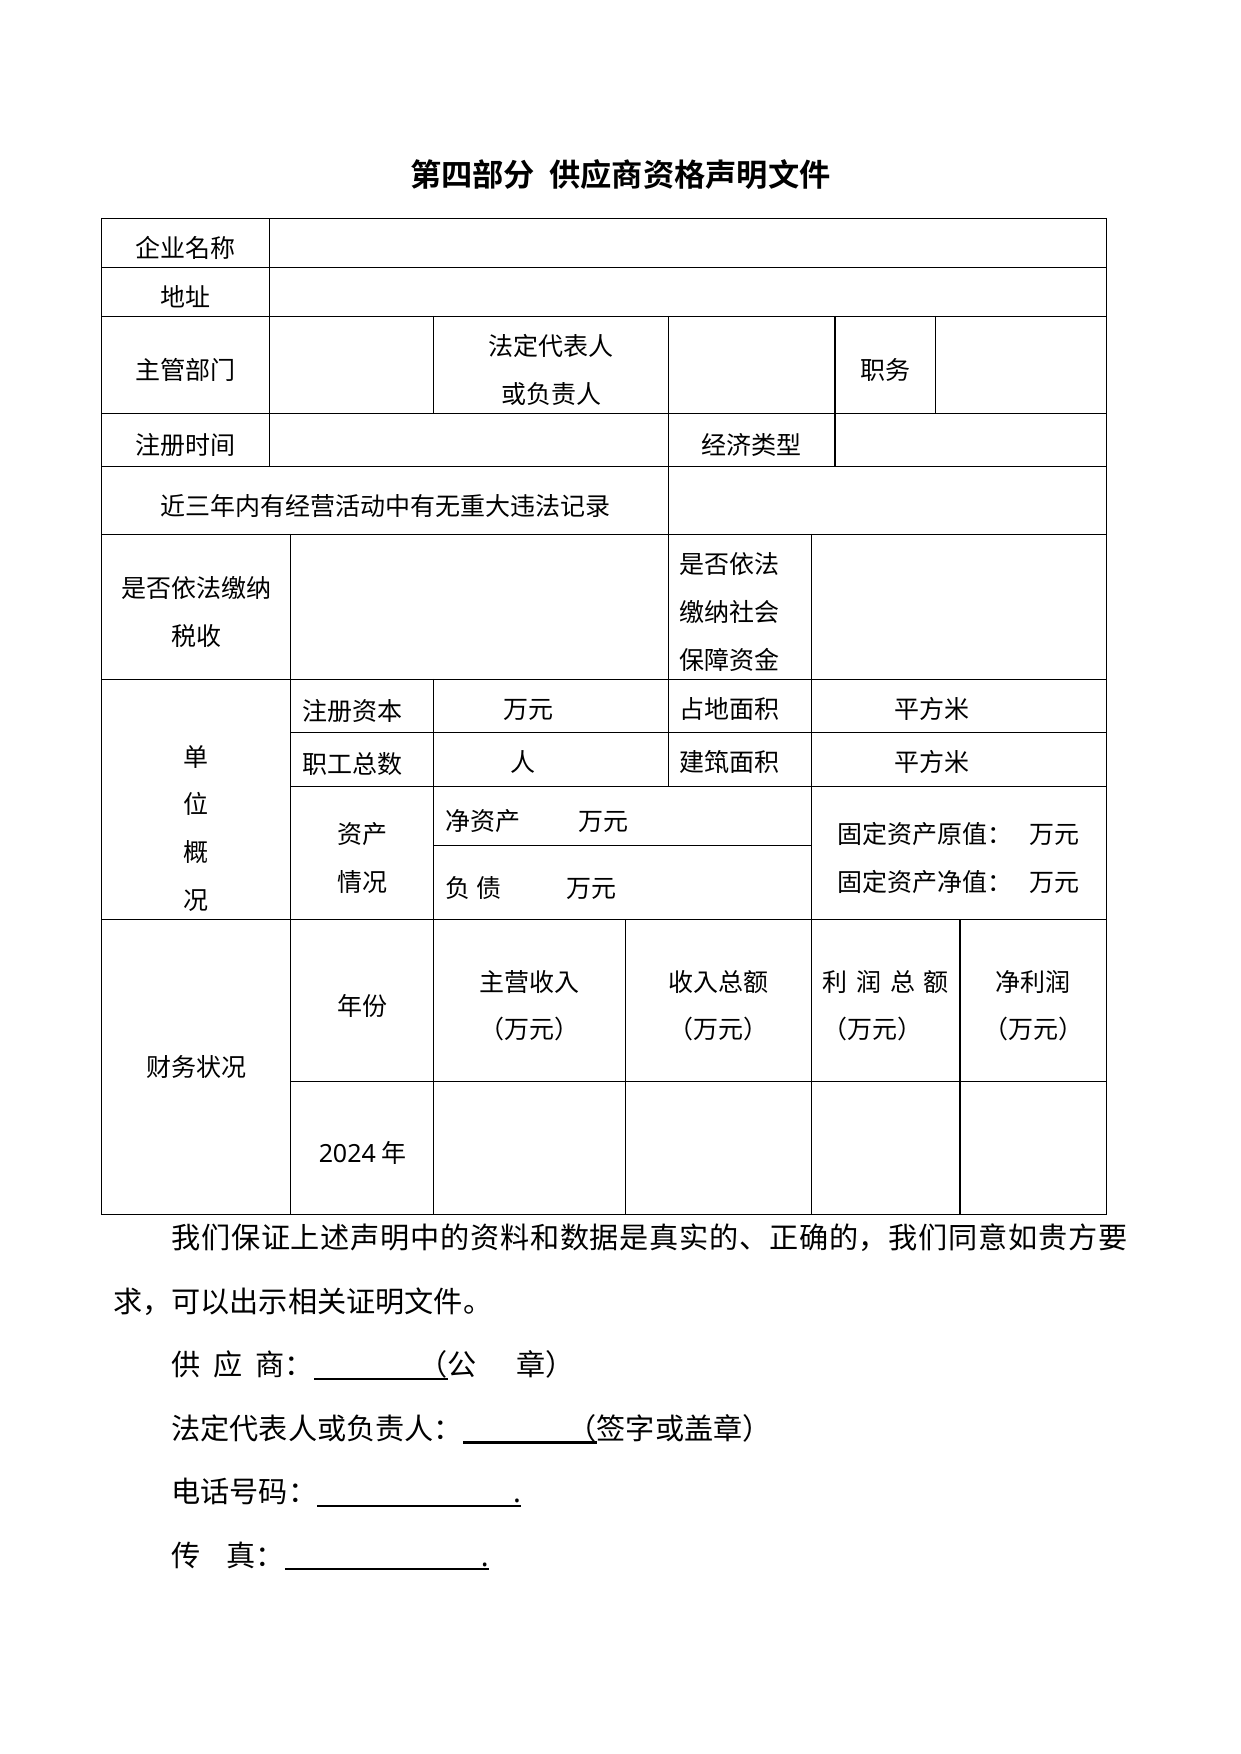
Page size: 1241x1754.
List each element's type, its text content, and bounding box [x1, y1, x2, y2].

table_cell 负 债 万元 [434, 846, 811, 919]
table_cell 万元 [434, 680, 668, 732]
table_cell 财务状况 [102, 920, 290, 1214]
table_cell 平方米 [812, 680, 1106, 732]
table_cell [812, 535, 1106, 679]
text 法定代表人或负责人： （签字或盖章） [113, 1405, 1127, 1447]
table_cell 年份 [291, 920, 433, 1081]
table_cell 主营收入 （万元） [434, 920, 625, 1081]
table_cell [836, 414, 1106, 466]
table_cell 法定代表人 或负责人 [434, 317, 668, 413]
table_cell 净利润 （万元） [961, 920, 1106, 1081]
table_cell 近三年内有经营活动中有无重大违法记录 [102, 467, 668, 534]
table_cell 经济类型 [669, 414, 834, 466]
table_cell 注册资本 [291, 680, 433, 732]
table_cell 收入总额 （万元） [626, 920, 811, 1081]
table_cell 建筑面积 [669, 733, 811, 786]
table_cell 占地面积 [669, 680, 811, 732]
table_cell [669, 317, 834, 413]
table_cell [434, 1082, 625, 1214]
table_cell 2024年 [291, 1082, 433, 1214]
table_cell [270, 414, 668, 466]
table_cell [270, 268, 1106, 316]
table_header [270, 219, 1106, 267]
table_cell [812, 1082, 959, 1214]
table_cell [961, 1082, 1106, 1214]
table_cell 平方米 [812, 733, 1106, 786]
text 供 应 商： （公 章） [113, 1342, 1127, 1384]
table_cell 地址 [102, 268, 269, 316]
text 传 真： . [113, 1532, 1127, 1574]
table_cell 主管部门 [102, 317, 269, 413]
table_cell 是否依法缴纳税收 [102, 535, 290, 679]
text 我们保证上述声明中的资料和数据是真实的、正确的，我们同意如贵方要求，可以出示相关证明文件。 [113, 1215, 1127, 1321]
table_cell 单 位 概 况 [102, 680, 290, 919]
table_cell 职务 [836, 317, 935, 413]
table_cell 资产 情况 [291, 787, 433, 919]
table_cell [936, 317, 1106, 413]
text 第四部分 供应商资格声明文件 [113, 150, 1127, 195]
table_header 企业名称 [102, 219, 269, 267]
table_cell [626, 1082, 811, 1214]
table_cell 净资产 万元 [434, 787, 811, 845]
table_cell 固定资产原值： 万元 固定资产净值： 万元 [812, 787, 1106, 919]
table_cell [291, 535, 668, 679]
table_cell 利润总额 （万元） [812, 920, 959, 1081]
table_cell [669, 467, 1106, 534]
table_cell 注册时间 [102, 414, 269, 466]
text 电话号码： . [113, 1469, 1127, 1511]
table_cell [270, 317, 433, 413]
table_cell 人 [434, 733, 668, 786]
table_cell 职工总数 [291, 733, 433, 786]
table_cell 是否依法缴纳社会保障资金 [669, 535, 811, 679]
